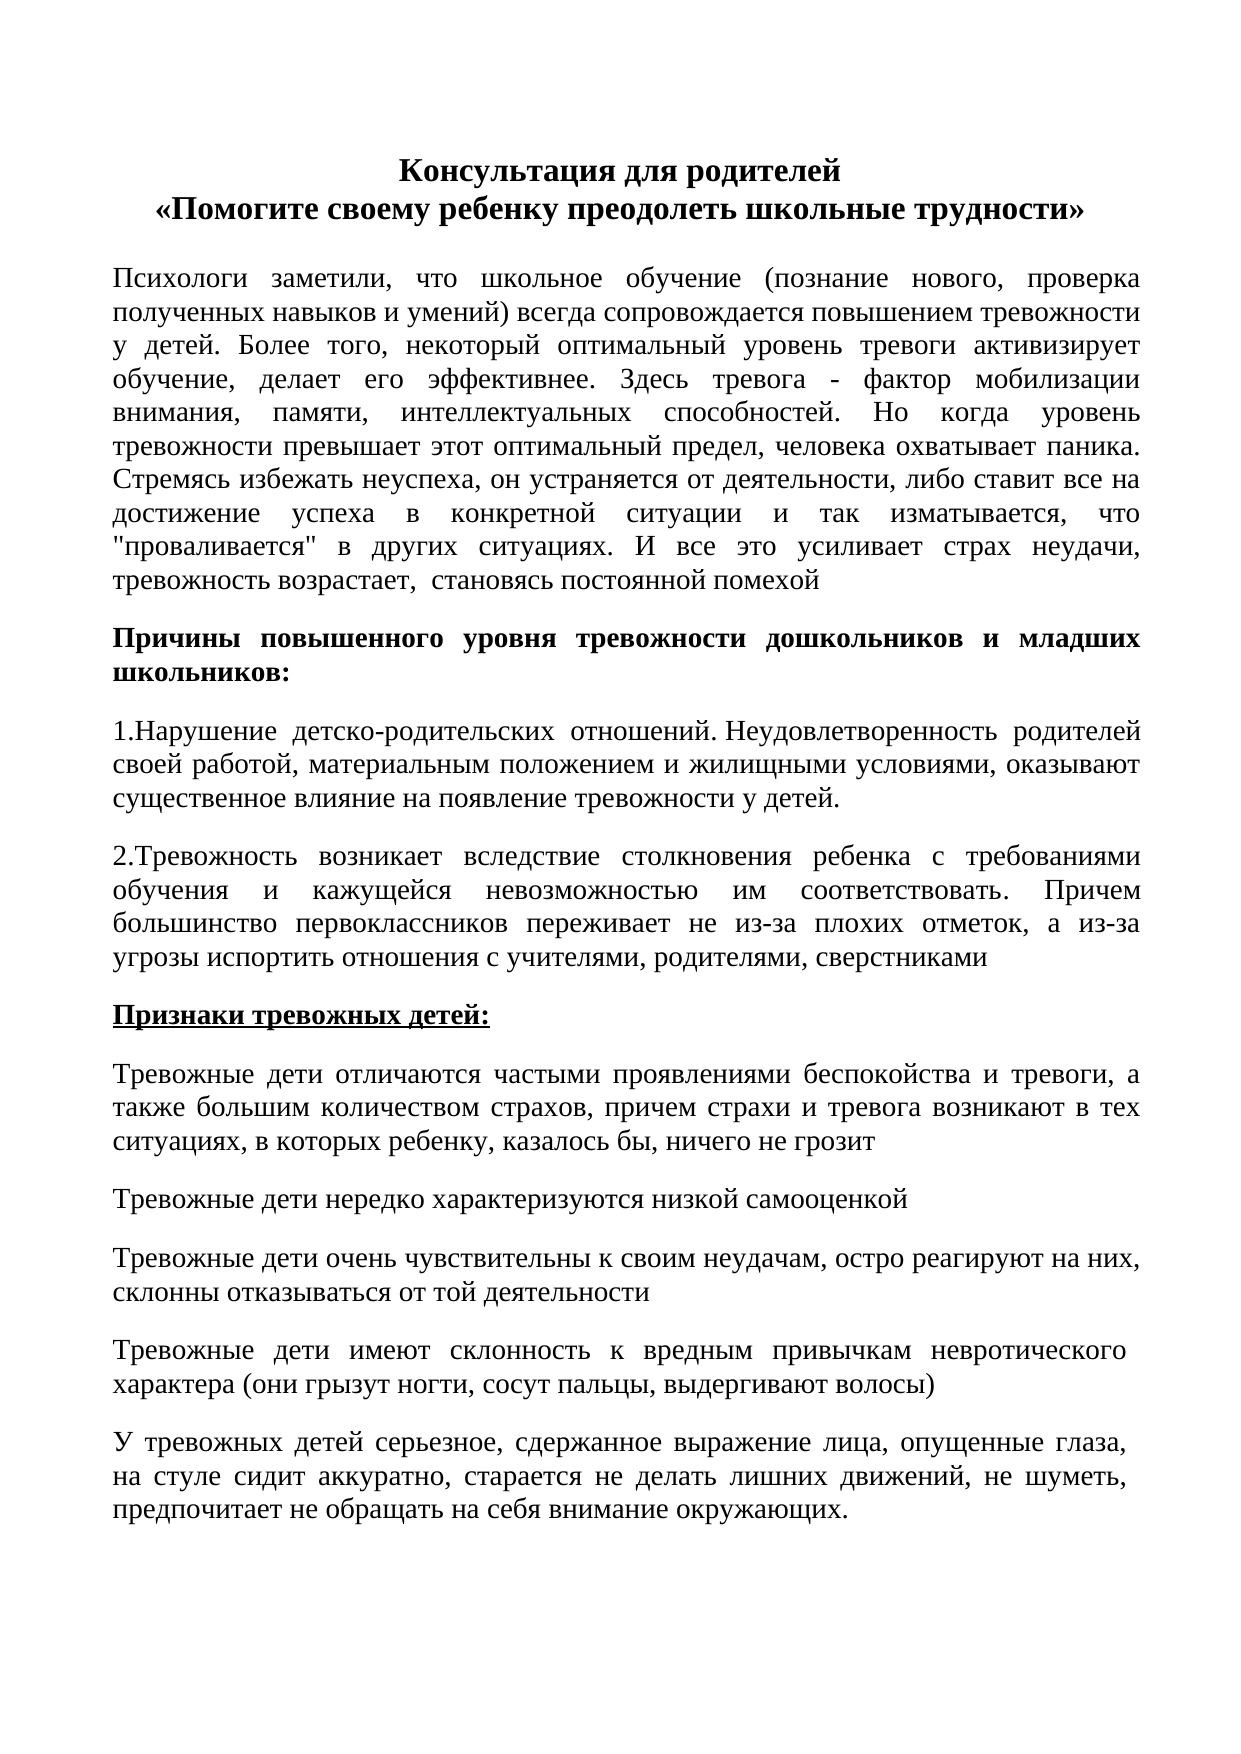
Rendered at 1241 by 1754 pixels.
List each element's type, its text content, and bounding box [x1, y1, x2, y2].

text «Помогите своему ребенку преодолеть школьные трудности» [112, 188, 1128, 227]
text Причины повышенного уровня тревожности дошкольников и младших школьников: [112, 621, 1141, 688]
text Тревожные дети имеют склонность к вредным привычкам невротического характера (они грызут ногти, сосут пальцы, выдергивают волосы) [112, 1332, 1128, 1399]
text 2.Тревожность возникает вследствие столкновения ребенка с требованиями обучения и кажущейся невозможностью им соответствовать. Причем большинство первоклассников переживает не из-за плохих отметок, а из-за угрозы испортить отношения с учителями, родителями, сверстниками [112, 838, 1141, 972]
text Тревожные дети нередко характеризуются низкой самооценкой [112, 1182, 1141, 1215]
text Психологи заметили, что школьное обучение (познание нового, проверка полученных навыков и умений) всегда сопровождается повышением тревожности у детей. Более того, некоторый оптимальный уровень тревоги активизирует обучение, делает его эффективнее. Здесь тревога - фактор мобилизации внимания, памяти, интеллектуальных способностей. Но когда уровень тревожности превышает этот оптимальный предел, человека охватывает паника. Стремясь избежать неуспеха, он устраняется от деятельности, либо ставит все на достижение успеха в конкретной ситуации и так изматывается, что "проваливается" в других ситуациях. И все это усиливает страх неудачи, тревожность возрастает, становясь постоянной помехой [112, 260, 1141, 596]
text Признаки тревожных детей: [112, 997, 1141, 1031]
text У тревожных детей серьезное, сдержанное выражение лица, опущенные глаза, на стуле сидит аккуратно, старается не делать лишних движений, не шуметь, предпочитает не обращать на себя внимание окружающих. [112, 1424, 1128, 1525]
text Тревожные дети очень чувствительны к своим неудачам, остро реагируют на них, склонны отказываться от той деятельности [112, 1240, 1141, 1307]
text 1.Нарушение детско-родительских отношений. Неудовлетворенность родителей своей работой, материальным положением и жилищными условиями, оказывают существенное влияние на появление тревожности у детей. [112, 713, 1141, 813]
text Тревожные дети отличаются частыми проявлениями беспокойства и тревоги, а также большим количеством страхов, причем страхи и тревога возникают в тех ситуациях, в которых ребенку, казалось бы, ничего не грозит [112, 1056, 1141, 1157]
text Консультация для родителей [112, 150, 1128, 188]
